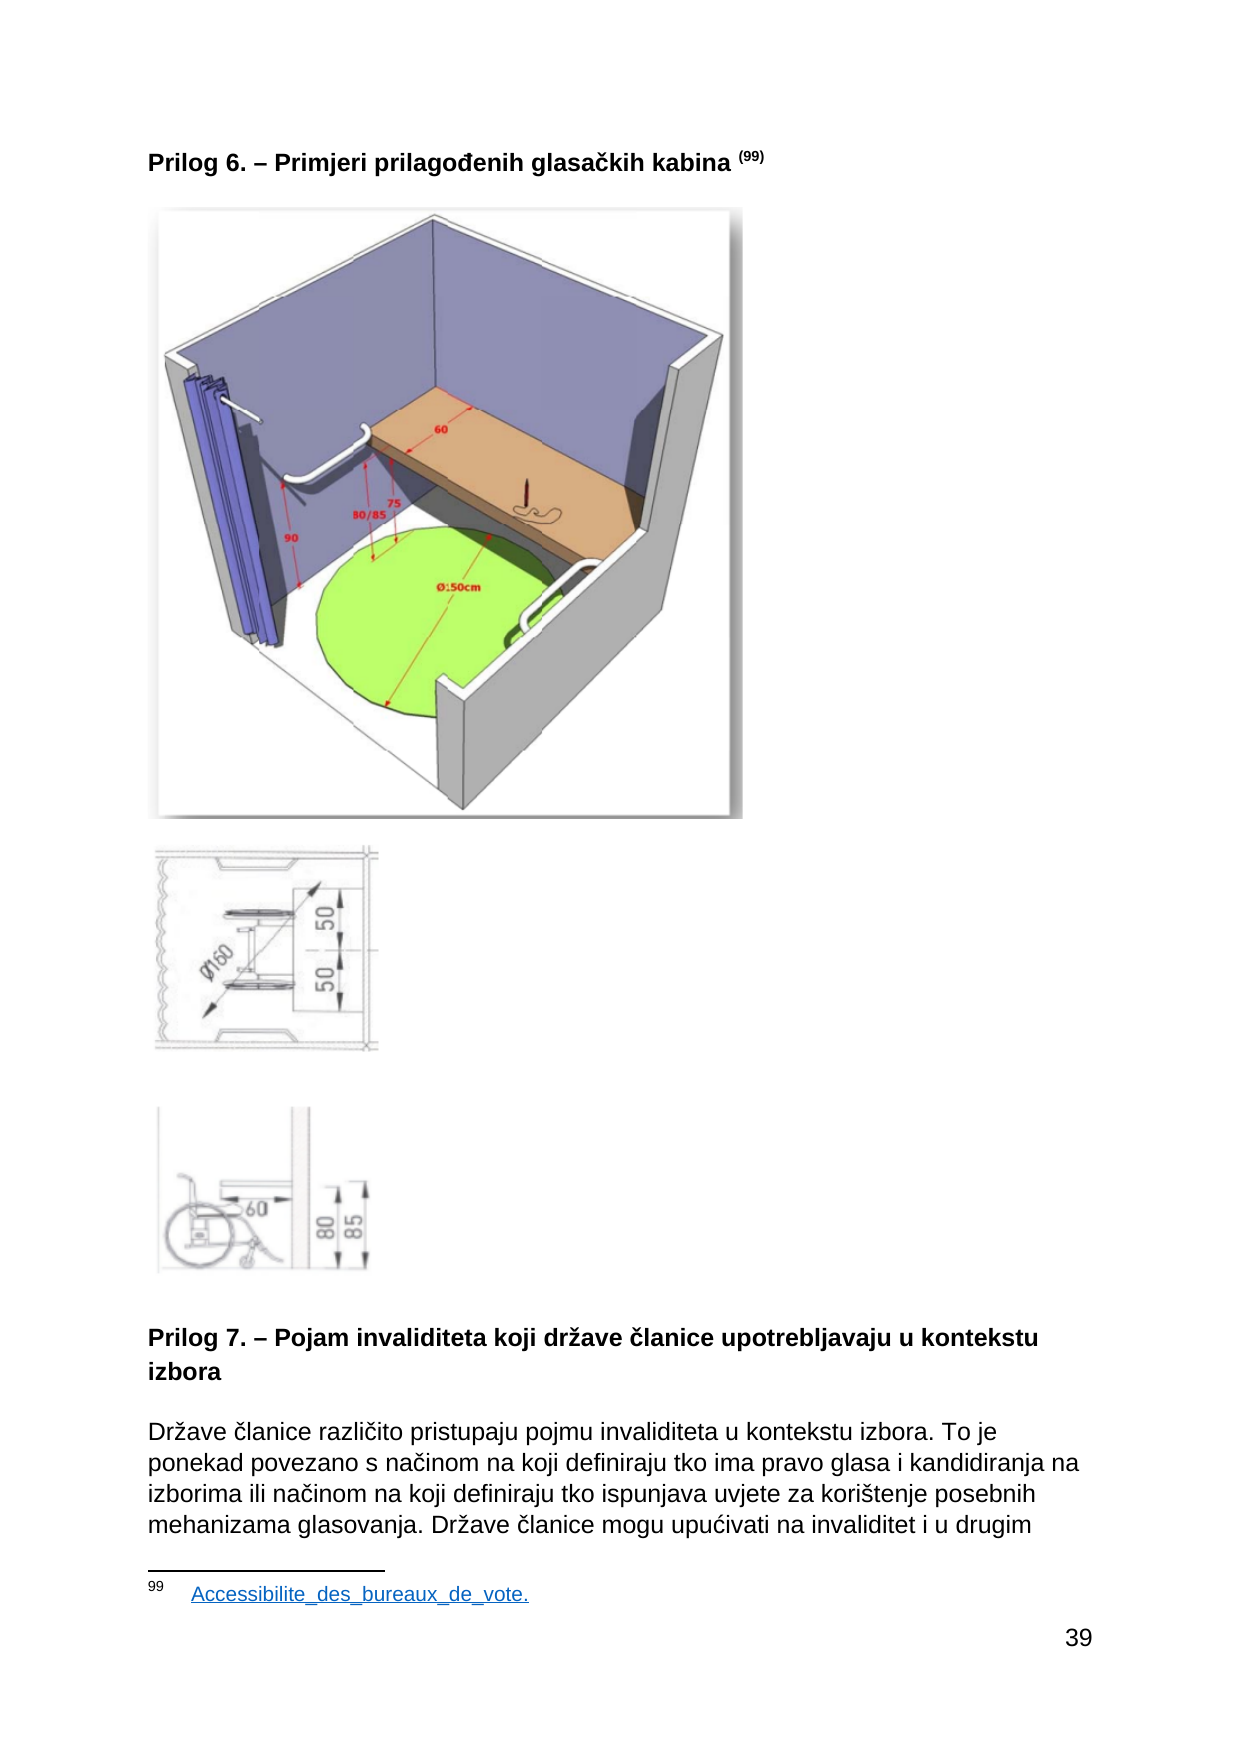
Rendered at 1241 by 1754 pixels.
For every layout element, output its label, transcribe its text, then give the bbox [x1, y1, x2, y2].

picture [147, 207, 743, 819]
picture [147, 1096, 389, 1283]
subtitle Prilog 7. – Pojam invaliditeta koji države članice upotrebljavaju u kontekstu izbora [148, 1322, 1092, 1386]
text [148, 1416, 1092, 1538]
subtitle Prilog 6. – Primjeri prilagođenih glasačkih kabina () [148, 148, 1092, 176]
picture [147, 837, 382, 1078]
